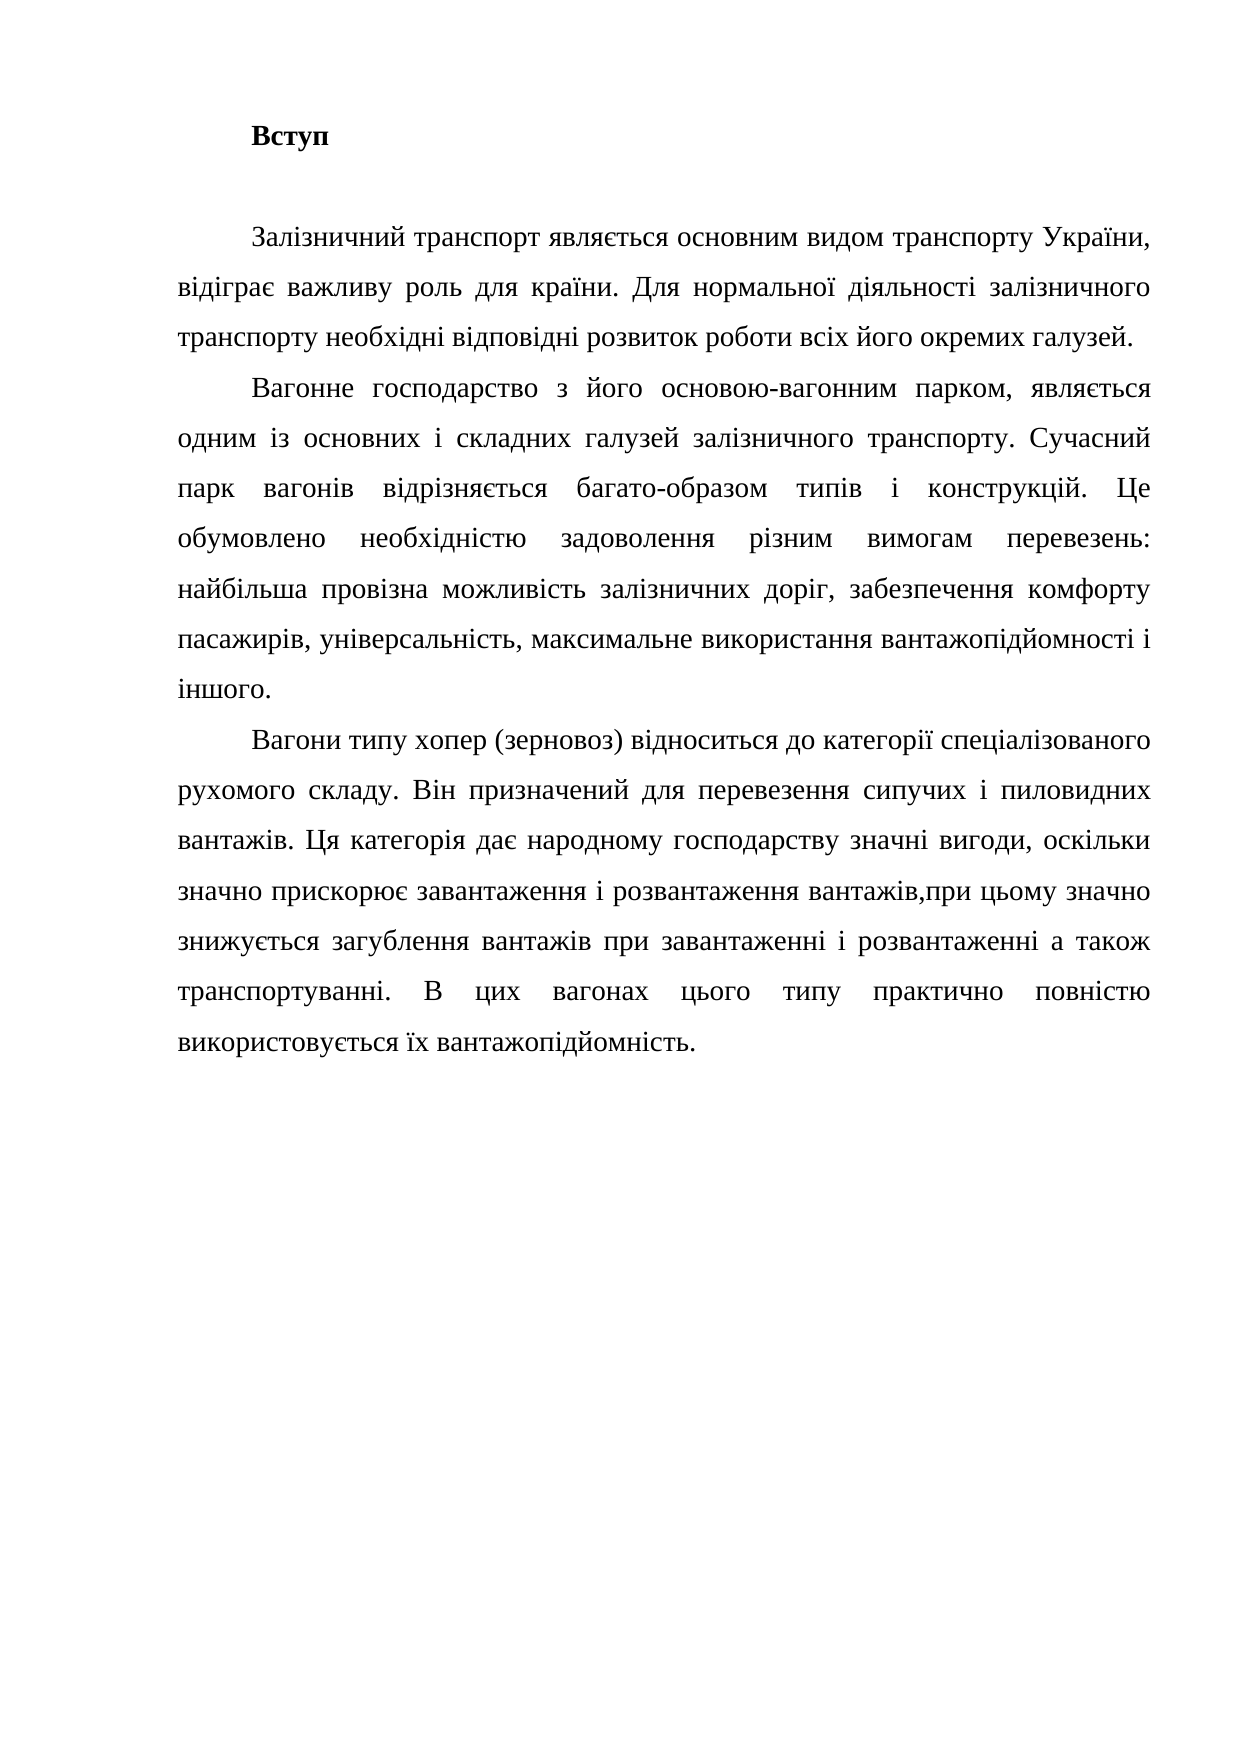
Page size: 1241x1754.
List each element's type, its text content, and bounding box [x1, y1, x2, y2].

text Вагони типу хопер (зерновоз) відноситься до категорії спеціалізованого рухомого складу. Він призначений для перевезення сипучих і пиловидних вантажів. Ця категорія дає народному господарству значні вигоди, оскільки значно прискорює завантаження і розвантаження вантажів,при цьому значно знижується загублення вантажів при завантаженні і розвантаженні а також транспортуванні. В цих вагонах цього типу практично повністю використовується їх вантажопідйомність. [177, 722, 1152, 1057]
text Вступ [177, 118, 1152, 152]
text Залізничний транспорт являється основним видом транспорту України, відіграє важливу роль для країни. Для нормальної діяльності залізничного транспорту необхідні відповідні розвиток роботи всіх його окремих галузей. [177, 219, 1152, 353]
text Вагонне господарство з його основою-вагонним парком, являється одним із основних і складних галузей залізничного транспорту. Сучасний парк вагонів відрізняється багато-образом типів і конструкцій. Це обумовлено необхідністю задоволення різним вимогам перевезень: найбільша провізна можливість залізничних доріг, забезпечення комфорту пасажирів, універсальність, максимальне використання вантажопідйомності і іншого. [177, 370, 1152, 705]
